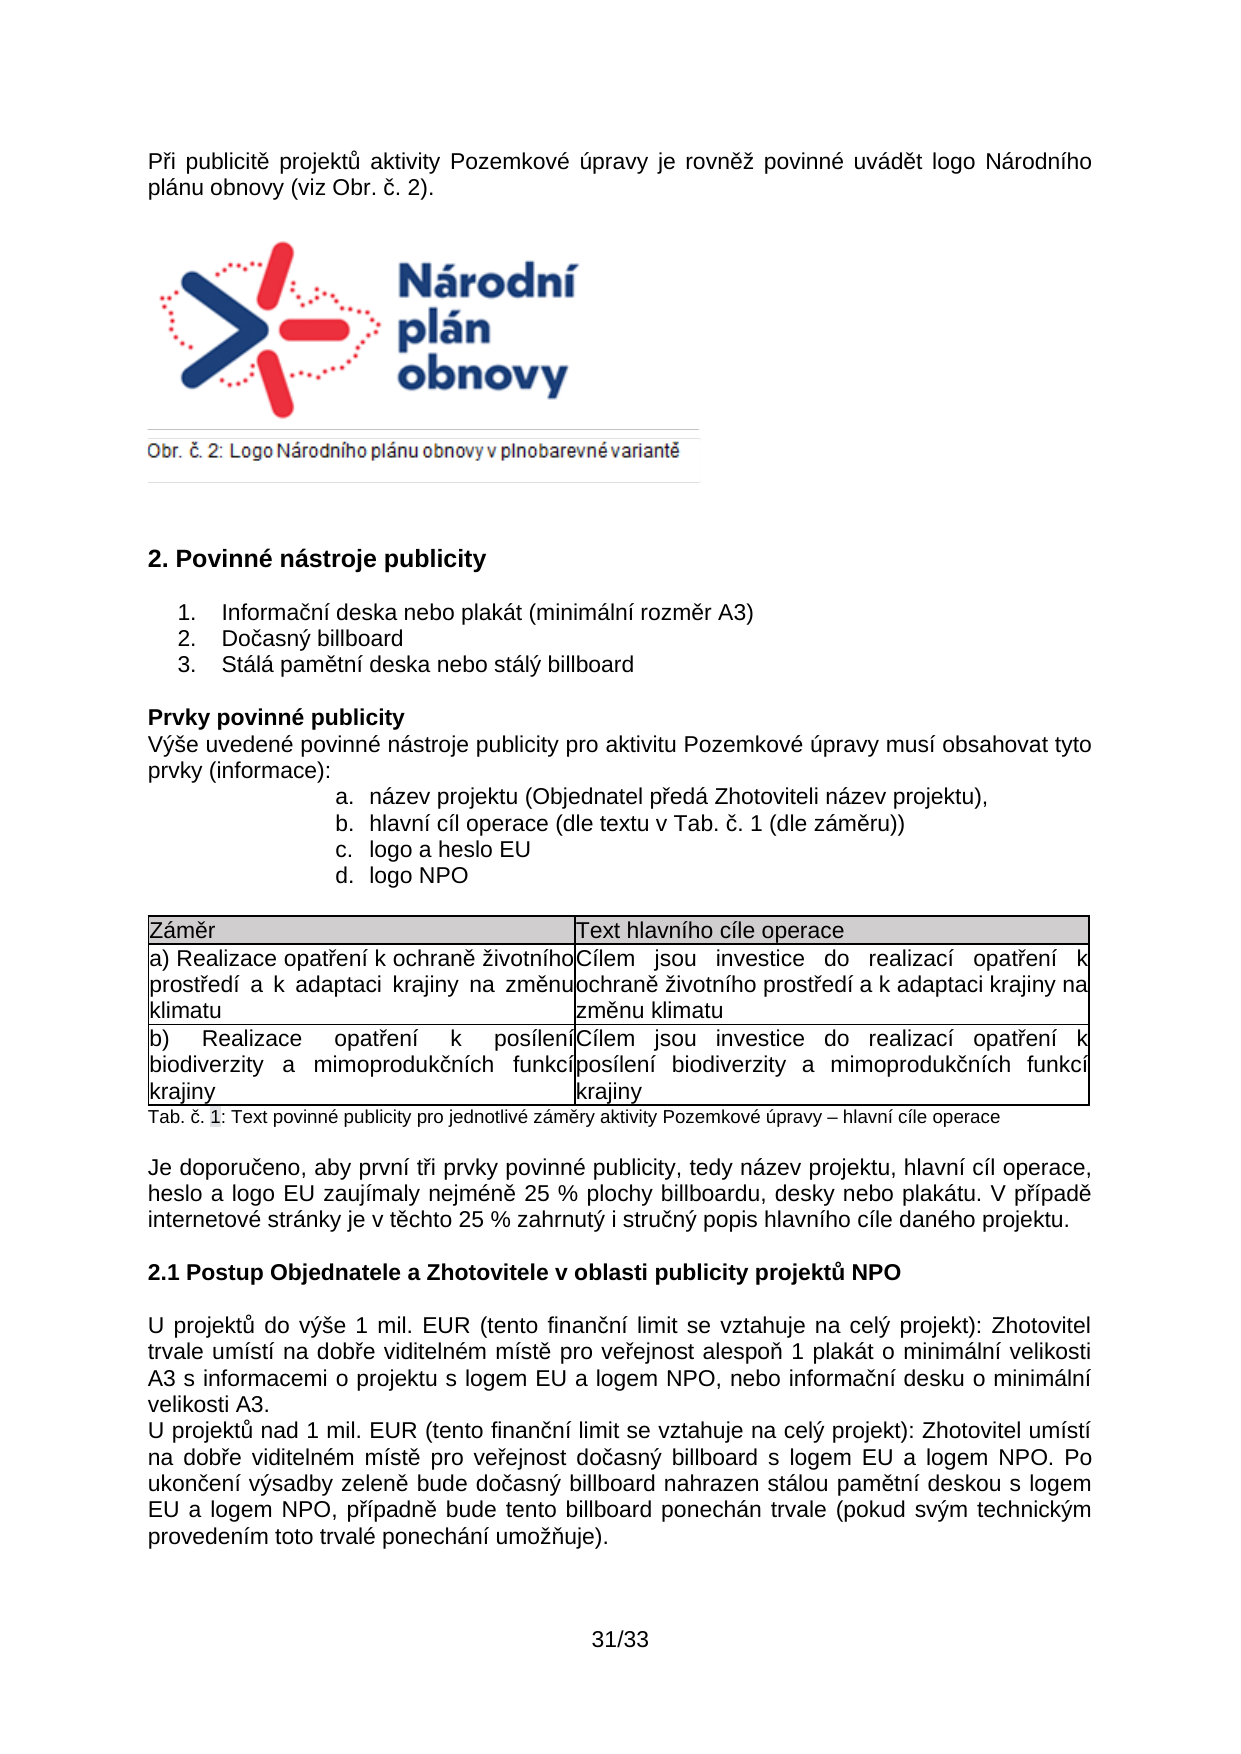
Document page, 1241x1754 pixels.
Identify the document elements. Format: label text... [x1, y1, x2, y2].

picture [147, 226, 704, 486]
list logo a heslo EU [335, 836, 1093, 862]
text U projektů nad 1 mil. EUR (tento finanční limit se vztahuje na celý projekt): Zhotovitel umístí na dobře viditelném místě pro veřejnost dočasný billboard s logem EU a logem NPO. Po ukončení výsadby zeleně bude dočasný billboard nahrazen stálou pamětní deskou s logem EU a logem NPO, případně bude tento billboard ponechán trvale (pokud svým technickým provedením toto trvalé ponechání umožňuje). [148, 1417, 1093, 1549]
list Informační deska nebo plakát (minimální rozměr A3) [177, 599, 1093, 625]
text Tab. č. 1: Text povinné publicity pro jednotlivé záměry aktivity Pozemkové úpravy – hlavní cíle operace [221, 1106, 1093, 1127]
table_header Text hlavního cíle operace [576, 917, 1088, 943]
list Stálá pamětní deska nebo stálý billboard [177, 651, 1093, 678]
text Prvky povinné publicity [148, 704, 1093, 731]
list Dočasný billboard [177, 625, 1093, 651]
table_cell b) Realizace opatření k posílení biodiverzity a mimoprodukčních funkcí krajiny [149, 1025, 574, 1104]
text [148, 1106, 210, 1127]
text Je doporučeno, aby první tři prvky povinné publicity, tedy název projektu, hlavní cíl operace, heslo a logo EU zaujímaly nejméně 25 % plochy billboardu, desky nebo plakátu. V případě internetové stránky je v těchto 25 % zahrnutý i stručný popis hlavního cíle daného projektu. [148, 1154, 1093, 1233]
table_header Záměr [149, 917, 574, 943]
text Výše uvedené povinné nástroje publicity pro aktivitu Pozemkové úpravy musí obsahovat tyto prvky (informace): [148, 731, 1093, 783]
text 2.1 Postup Objednatele a Zhotovitele v oblasti publicity projektů NPO [148, 1259, 1093, 1285]
table_cell Cílem jsou investice do realizací opatření k posílení biodiverzity a mimoprodukčních funkcí krajiny [576, 1025, 1088, 1104]
list název projektu (Objednatel předá Zhotoviteli název projektu), [335, 783, 1093, 809]
text Při publicitě projektů aktivity Pozemkové úpravy je rovněž povinné uvádět logo Národního plánu obnovy (viz Obr. č. 2). [148, 148, 1093, 200]
list hlavní cíl operace (dle textu v Tab. č. 1 (dle záměru)) [335, 809, 1093, 836]
text U projektů do výše 1 mil. EUR (tento finanční limit se vztahuje na celý projekt): Zhotovitel trvale umístí na dobře viditelném místě pro veřejnost alespoň 1 plakát o minimální velikosti A3 s informacemi o projektu s logem EU a logem NPO, nebo informační desku o minimální velikosti A3. [148, 1312, 1093, 1417]
table_cell a) Realizace opatření k ochraně životního prostředí a k adaptaci krajiny na změnu klimatu [149, 945, 574, 1023]
table_cell Cílem jsou investice do realizací opatření k ochraně životního prostředí a k adaptaci krajiny na změnu klimatu [576, 945, 1088, 1023]
text 2. Povinné nástroje publicity [148, 544, 1093, 572]
list logo NPO [335, 862, 1093, 889]
